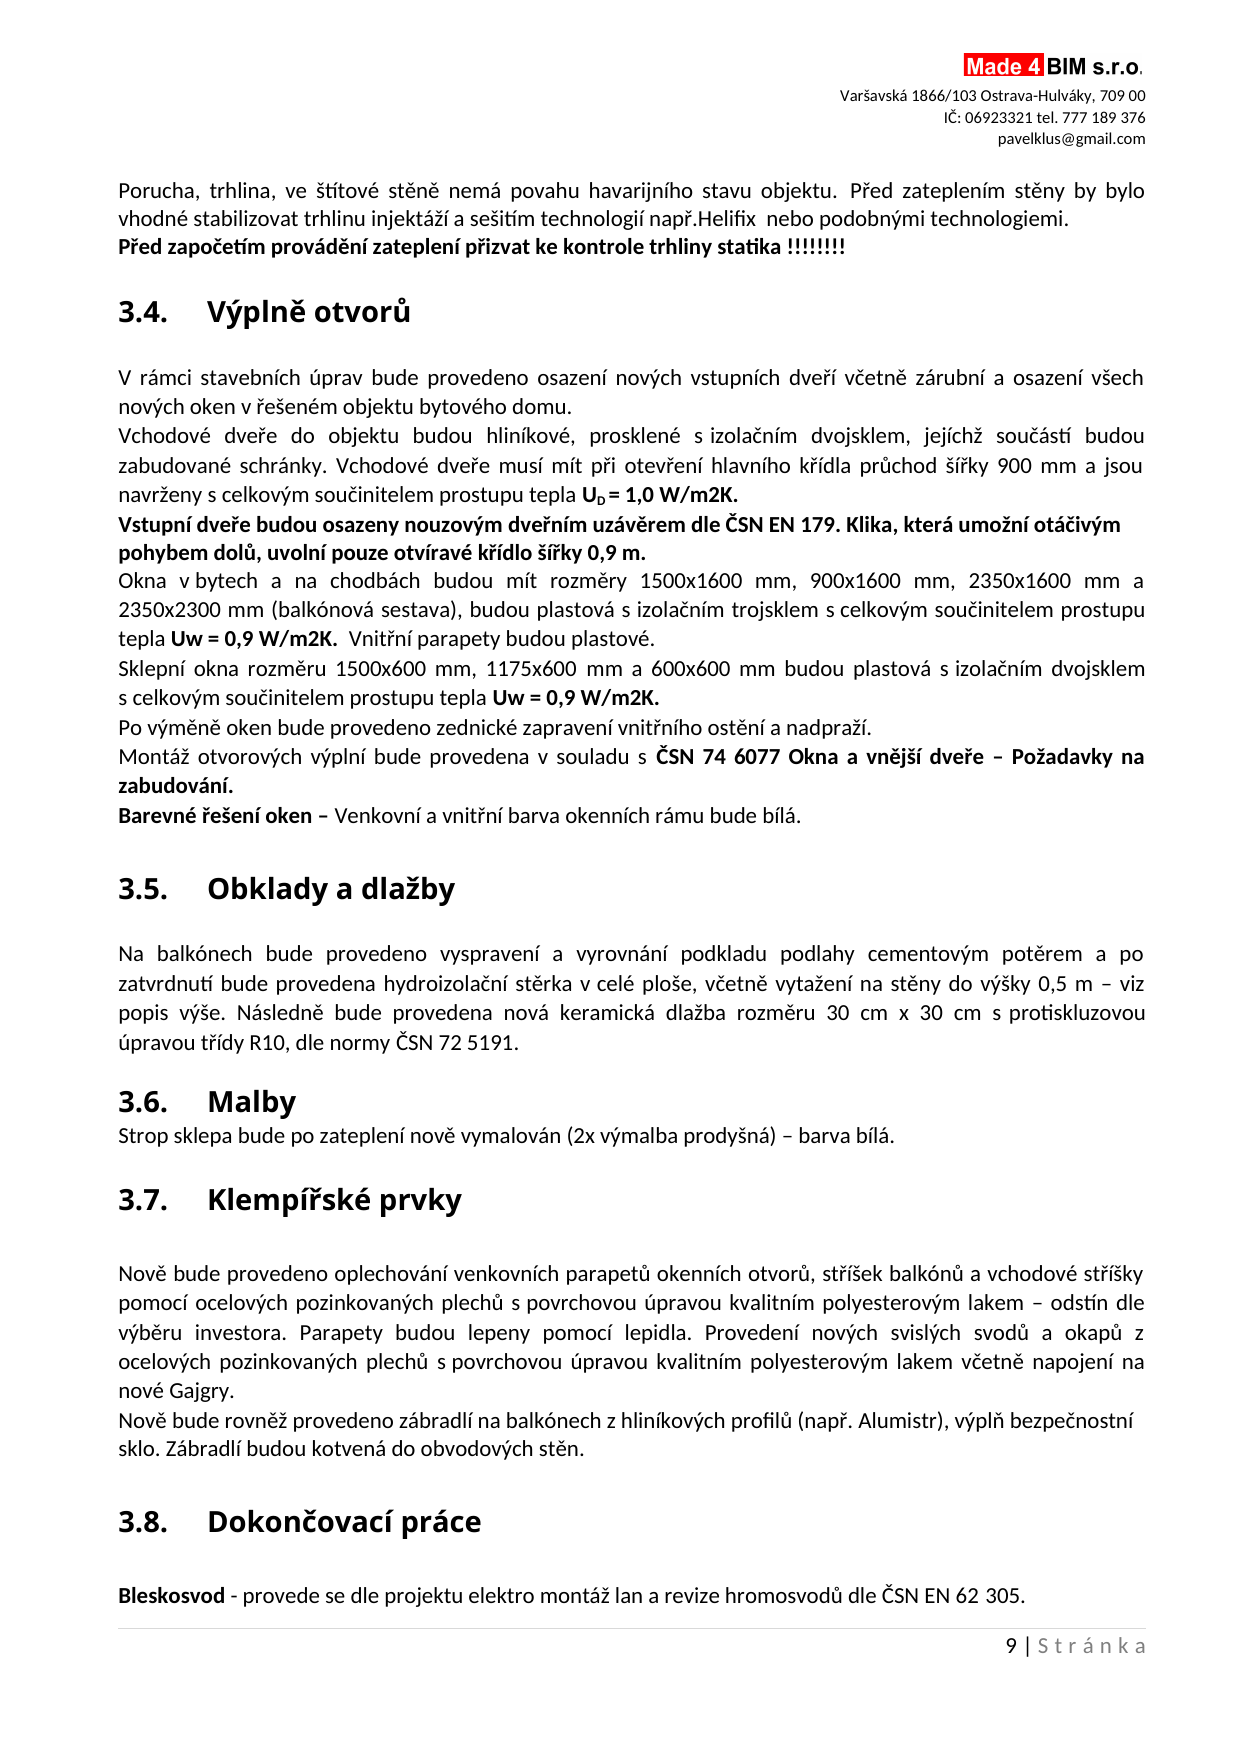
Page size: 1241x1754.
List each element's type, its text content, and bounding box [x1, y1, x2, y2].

text Před započetím provádění zateplení přizvat ke kontrole trhliny statika !!!!!!!! [118, 232, 1146, 261]
text Strop sklepa bude po zateplení nově vymalován (2x výmalba prodyšná) – barva bílá. [118, 1121, 1146, 1149]
text Vstupní dveře budou osazeny nouzovým dveřním uzávěrem dle ČSN EN 179. Klika, která umožní otáčivým pohybem dolů, uvolní pouze otvíravé křídlo šířky 0,9 m. [118, 510, 1146, 566]
text Po výměně oken bude provedeno zednické zapravení vnitřního ostění a nadpraží. [118, 713, 1146, 741]
text Montáž otvorových výplní bude provedena v souladu s ČSN 74 6077 Okna a vnější dveře – Požadavky na zabudování. [118, 742, 1146, 799]
text Nově bude provedeno oplechování venkovních parapetů okenních otvorů, stříšek balkónů a vchodové stříšky pomocí ocelových pozinkovaných plechů s povrchovou úpravou kvalitním polyesterovým lakem – odstín dle výběru investora. Parapety budou lepeny pomocí lepidla. Provedení nových svislých svodů a okapů z ocelových pozinkovaných plechů s povrchovou úpravou kvalitním polyesterovým lakem včetně napojení na nové Gajgry. [118, 1259, 1146, 1404]
subtitle 3.6. Malby [118, 1081, 1146, 1121]
text Na balkónech bude provedeno vyspravení a vyrovnání podkladu podlahy cementovým potěrem a po zatvrdnutí bude provedena hydroizolační stěrka v celé ploše, včetně vytažení na stěny do výšky 0,5 m – viz popis výše. Následně bude provedena nová keramická dlažba rozměru 30 cm x 30 cm s protiskluzovou úpravou třídy R10, dle normy ČSN 72 5191. [118, 939, 1146, 1056]
text Sklepní okna rozměru 1500x600 mm, 1175x600 mm a 600x600 mm budou plastová s izolačním dvojsklem s celkovým součinitelem prostupu tepla Uw = 0,9 W/m2K. [118, 654, 1146, 711]
text 3.5. Obklady a dlažby [320, 883, 444, 903]
text Vchodové dveře do objektu budou hliníkové, prosklené s izolačním dvojsklem, jejíchž součástí budou zabudované schránky. Vchodové dveře musí mít při otevření hlavního křídla průchod šířky 900 mm a jsou navrženy s celkovým součinitelem prostupu tepla UD = 1,0 W/m2K. [118, 422, 1146, 508]
subtitle 3.8. Dokončovací práce [118, 1501, 1146, 1541]
text Barevné řešení oken – Venkovní a vnitřní barva okenních rámu bude bílá. [118, 801, 1146, 829]
text Porucha, trhlina, ve štítové stěně nemá povahu havarijního stavu objektu. Před zateplením stěny by bylo vhodné stabilizovat trhlinu injektáží a sešitím technologií např.Helifix nebo podobnými technologiemi. [118, 176, 1146, 232]
subtitle 3.7. Klempířské prvky [118, 1179, 1146, 1219]
text Nově bude rovněž provedeno zábradlí na balkónech z hliníkových profilů (např. Alumistr), výplň bezpečnostní sklo. Zábradlí budou kotvená do obvodových stěn. [118, 1406, 1146, 1462]
text Okna v bytech a na chodbách budou mít rozměry 1500x1600 mm, 900x1600 mm, 2350x1600 mm a 2350x2300 mm (balkónová sestava), budou plastová s izolačním trojsklem s celkovým součinitelem prostupu tepla Uw = 0,9 W/m2K. Vnitřní parapety budou plastové. [118, 566, 1146, 652]
text V rámci stavebních úprav bude provedeno osazení nových vstupních dveří včetně zárubní a osazení všech nových oken v řešeném objektu bytového domu. [118, 363, 1146, 420]
text 3.5. Obklady a dlažby [118, 883, 317, 903]
picture [963, 53, 1142, 76]
text 3.4. Výplně otvorů [248, 307, 1146, 326]
text Bleskosvod - provede se dle projektu elektro montáž lan a revize hromosvodů dle ČSN EN 62 305. [118, 1581, 1146, 1609]
text 3.5. Obklady a dlažby [447, 883, 1146, 903]
text 3.4. Výplně otvorů [118, 307, 232, 326]
